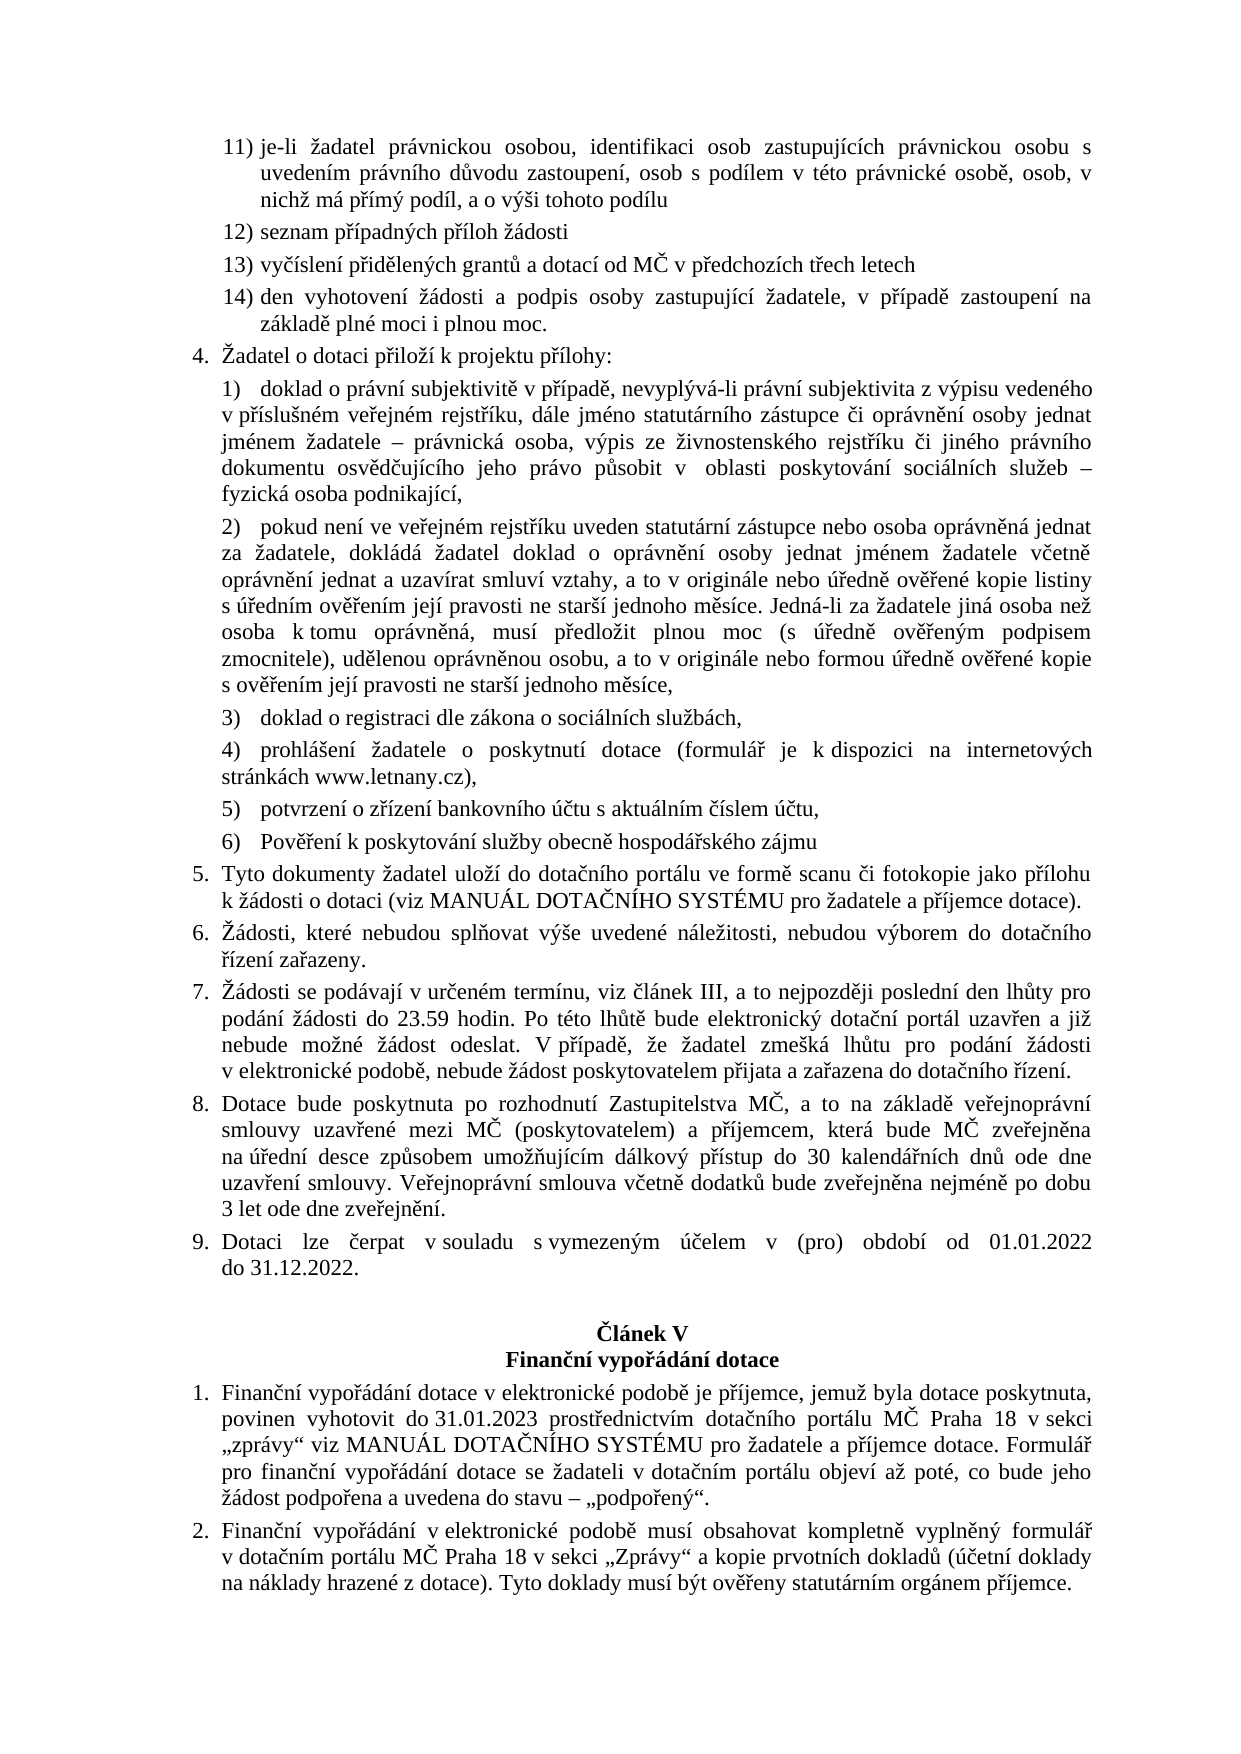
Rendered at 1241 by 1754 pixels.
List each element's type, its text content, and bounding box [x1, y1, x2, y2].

list Dotaci lze čerpat v souladu s vymezeným účelem v (pro) období od 01.01.2022 do 31.12.2022. [192, 1228, 1093, 1281]
list Finanční vypořádání dotace v elektronické podobě je příjemce, jemuž byla dotace poskytnuta, povinen vyhotovit do 31.01.2023 prostřednictvím dotačního portálu MČ Praha 18 v sekci „zprávy“ viz MANUÁL DOTAČNÍHO SYSTÉMU pro žadatele a příjemce dotace. Formulář pro finanční vypořádání dotace se žadateli v dotačním portálu objeví až poté, co bude jeho žádost podpořena a uvedena do stavu – „podpořený“. [192, 1379, 1093, 1510]
list vyčíslení přidělených grantů a dotací od MČ v předchozích třech letech [223, 251, 1093, 277]
list Žádosti se podávají v určeném termínu, viz článek III, a to nejpozději poslední den lhůty pro podání žádosti do 23.59 hodin. Po této lhůtě bude elektronický dotační portál uzavřen a již nebude možné žádost odeslat. V případě, že žadatel zmešká lhůtu pro podání žádosti v elektronické podobě, nebude žádost poskytovatelem přijata a zařazena do dotačního řízení. [192, 978, 1093, 1084]
list je-li žadatel právnickou osobou, identifikaci osob zastupujících právnickou osobu s uvedením právního důvodu zastoupení, osob s podílem v této právnické osobě, osob, v nichž má přímý podíl, a o výši tohoto podílu [223, 133, 1093, 212]
list potvrzení o zřízení bankovního účtu s aktuálním číslem účtu, [221, 795, 1093, 822]
text Finanční vypořádání dotace [192, 1346, 1093, 1372]
list Finanční vypořádání v elektronické podobě musí obsahovat kompletně vyplněný formulář v dotačním portálu MČ Praha 18 v sekci „Zprávy“ a kopie prvotních dokladů (účetní doklady na náklady hrazené z dotace). Tyto doklady musí být ověřeny statutárním orgánem příjemce. [192, 1517, 1093, 1596]
list Pověření k poskytování služby obecně hospodářského zájmu [221, 828, 1093, 854]
list pokud není ve veřejném rejstříku uveden statutární zástupce nebo osoba oprávněná jednat za žadatele, dokládá žadatel doklad o oprávnění osoby jednat jménem žadatele včetně oprávnění jednat a uzavírat smluví vztahy, a to v originále nebo úředně ověřené kopie listiny s úředním ověřením její pravosti ne starší jednoho měsíce. Jedná-li za žadatele jiná osoba než osoba k tomu oprávněná, musí předložit plnou moc (s úředně ověřeným podpisem zmocnitele), udělenou oprávněnou osobu, a to v originále nebo formou úředně ověřené kopie s ověřením její pravosti ne starší jednoho měsíce, [221, 513, 1093, 697]
list Dotace bude poskytnuta po rozhodnutí Zastupitelstva MČ, a to na základě veřejnoprávní smlouvy uzavřené mezi MČ (poskytovatelem) a příjemcem, která bude MČ zveřejněna na úřední desce způsobem umožňujícím dálkový přístup do 30 kalendářních dnů ode dne uzavření smlouvy. Veřejnoprávní smlouva včetně dodatků bude zveřejněna nejméně po dobu 3 let ode dne zveřejnění. [192, 1090, 1093, 1222]
list doklad o registraci dle zákona o sociálních službách, [221, 704, 1093, 730]
list seznam případných příloh žádosti [223, 218, 1093, 244]
list Žádosti, které nebudou splňovat výše uvedené náležitosti, nebudou výborem do dotačního řízení zařazeny. [192, 919, 1093, 972]
list prohlášení žadatele o poskytnutí dotace (formulář je k dispozici na internetových stránkách www.letnany.cz), [221, 736, 1093, 789]
list den vyhotovení žádosti a podpis osoby zastupující žadatele, v případě zastoupení na základě plné moci i plnou moc. [223, 283, 1093, 336]
text Článek V [192, 1320, 1093, 1346]
list Tyto dokumenty žadatel uloží do dotačního portálu ve formě scanu či fotokopie jako přílohu k žádosti o dotaci (viz MANUÁL DOTAČNÍHO SYSTÉMU pro žadatele a příjemce dotace). [192, 861, 1093, 913]
list Žadatel o dotaci přiloží k projektu přílohy: [192, 342, 1093, 369]
list doklad o právní subjektivitě v případě, nevyplývá-li právní subjektivita z výpisu vedeného v příslušném veřejném rejstříku, dále jméno statutárního zástupce či oprávnění osoby jednat jménem žadatele – právnická osoba, výpis ze živnostenského rejstříku či jiného právního dokumentu osvědčujícího jeho právo působit v oblasti poskytování sociálních služeb – fyzická osoba podnikající, [221, 375, 1093, 507]
